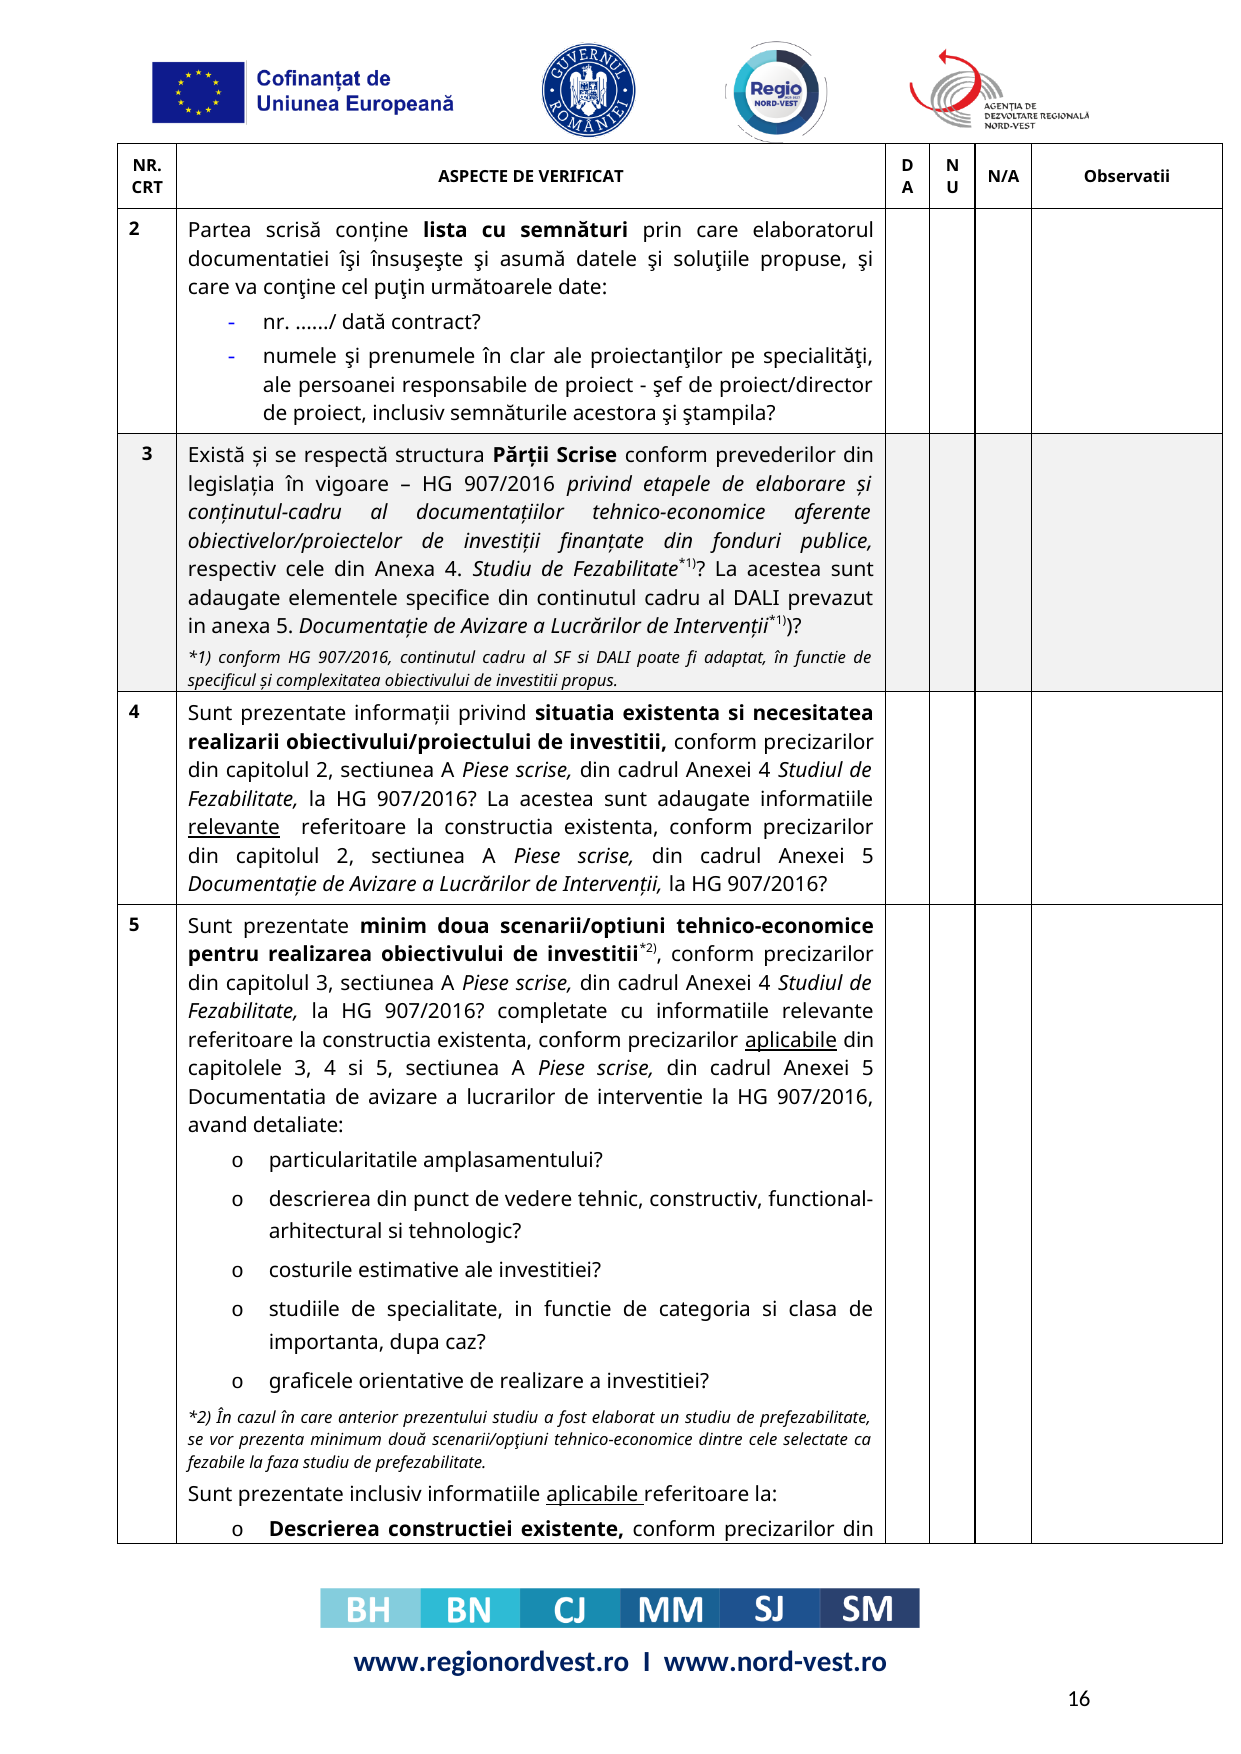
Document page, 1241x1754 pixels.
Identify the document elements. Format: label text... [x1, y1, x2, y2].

table_cell [886, 209, 929, 433]
table_header DA [886, 144, 929, 208]
table_cell [930, 209, 974, 433]
table_cell 4 [118, 692, 176, 904]
picture [320, 1588, 920, 1628]
table_cell Partea scrisă conține lista cu semnături prin care elaboratorul documentatiei îşi însuşeşte şi asumă datele şi soluţiile propuse, şi care va conţine cel puţin următoarele date: nr. ....../ dată contract? numele şi prenumele în clar ale proiectanţilor pe specialităţi, ale persoanei responsabile de proiect - şef de proiect/director de proiect, inclusiv semnăturile acestora şi ştampila? [177, 209, 885, 433]
table_cell [886, 692, 929, 904]
table_cell [930, 692, 974, 904]
table_cell [1032, 692, 1222, 904]
table_cell [976, 692, 1031, 904]
table_cell [930, 434, 974, 691]
table_cell [1032, 434, 1222, 691]
table_header NU [930, 144, 974, 208]
table_cell 2 [118, 209, 176, 433]
table_header NR. CRT [118, 144, 176, 208]
table_header ASPECTE DE VERIFICAT [177, 144, 885, 208]
table_header Observatii [1032, 144, 1222, 208]
table_cell 5 [118, 905, 176, 1543]
table_cell Sunt prezentate informații privind situatia existenta si necesitatea realizarii obiectivului/proiectului de investitii, conform precizarilor din capitolul 2, sectiunea A Piese scrise, din cadrul Anexei 4 Studiul de Fezabilitate, la HG 907/2016? La acestea sunt adaugate informatiile relevante referitoare la constructia existenta, conform precizarilor din capitolul 2, sectiunea A Piese scrise, din cadrul Anexei 5 Documentaţie de Avizare a Lucrărilor de Intervenţii, la HG 907/2016? [177, 692, 885, 904]
table_cell [886, 434, 929, 691]
table_cell Există și se respectă structura Părții Scrise conform prevederilor din legislația în vigoare – HG 907/2016 privind etapele de elaborare şi conţinutul-cadru al documentaţiilor tehnico-economice aferente obiectivelor/proiectelor de investiţii finanţate din fonduri publice, respectiv cele din Anexa 4. Studiu de Fezabilitate*1)? La acestea sunt adaugate elementele specifice din continutul cadru al DALI prevazut in anexa 5. Documentaţie de Avizare a Lucrărilor de Intervenţii*1))? *1) conform HG 907/2016, continutul cadru al SF si DALI poate fi adaptat, în functie de specificul și complexitatea obiectivului de investitii propus. [177, 434, 885, 691]
table_cell [976, 209, 1031, 433]
table_cell [1032, 905, 1222, 1543]
table_cell [976, 905, 1031, 1543]
table_cell [1032, 209, 1222, 433]
table_header N/A [976, 144, 1031, 208]
table_cell [930, 905, 974, 1543]
table_cell [886, 905, 929, 1543]
table_cell 3 [118, 434, 176, 691]
picture [150, 41, 1089, 143]
table_cell [976, 434, 1031, 691]
